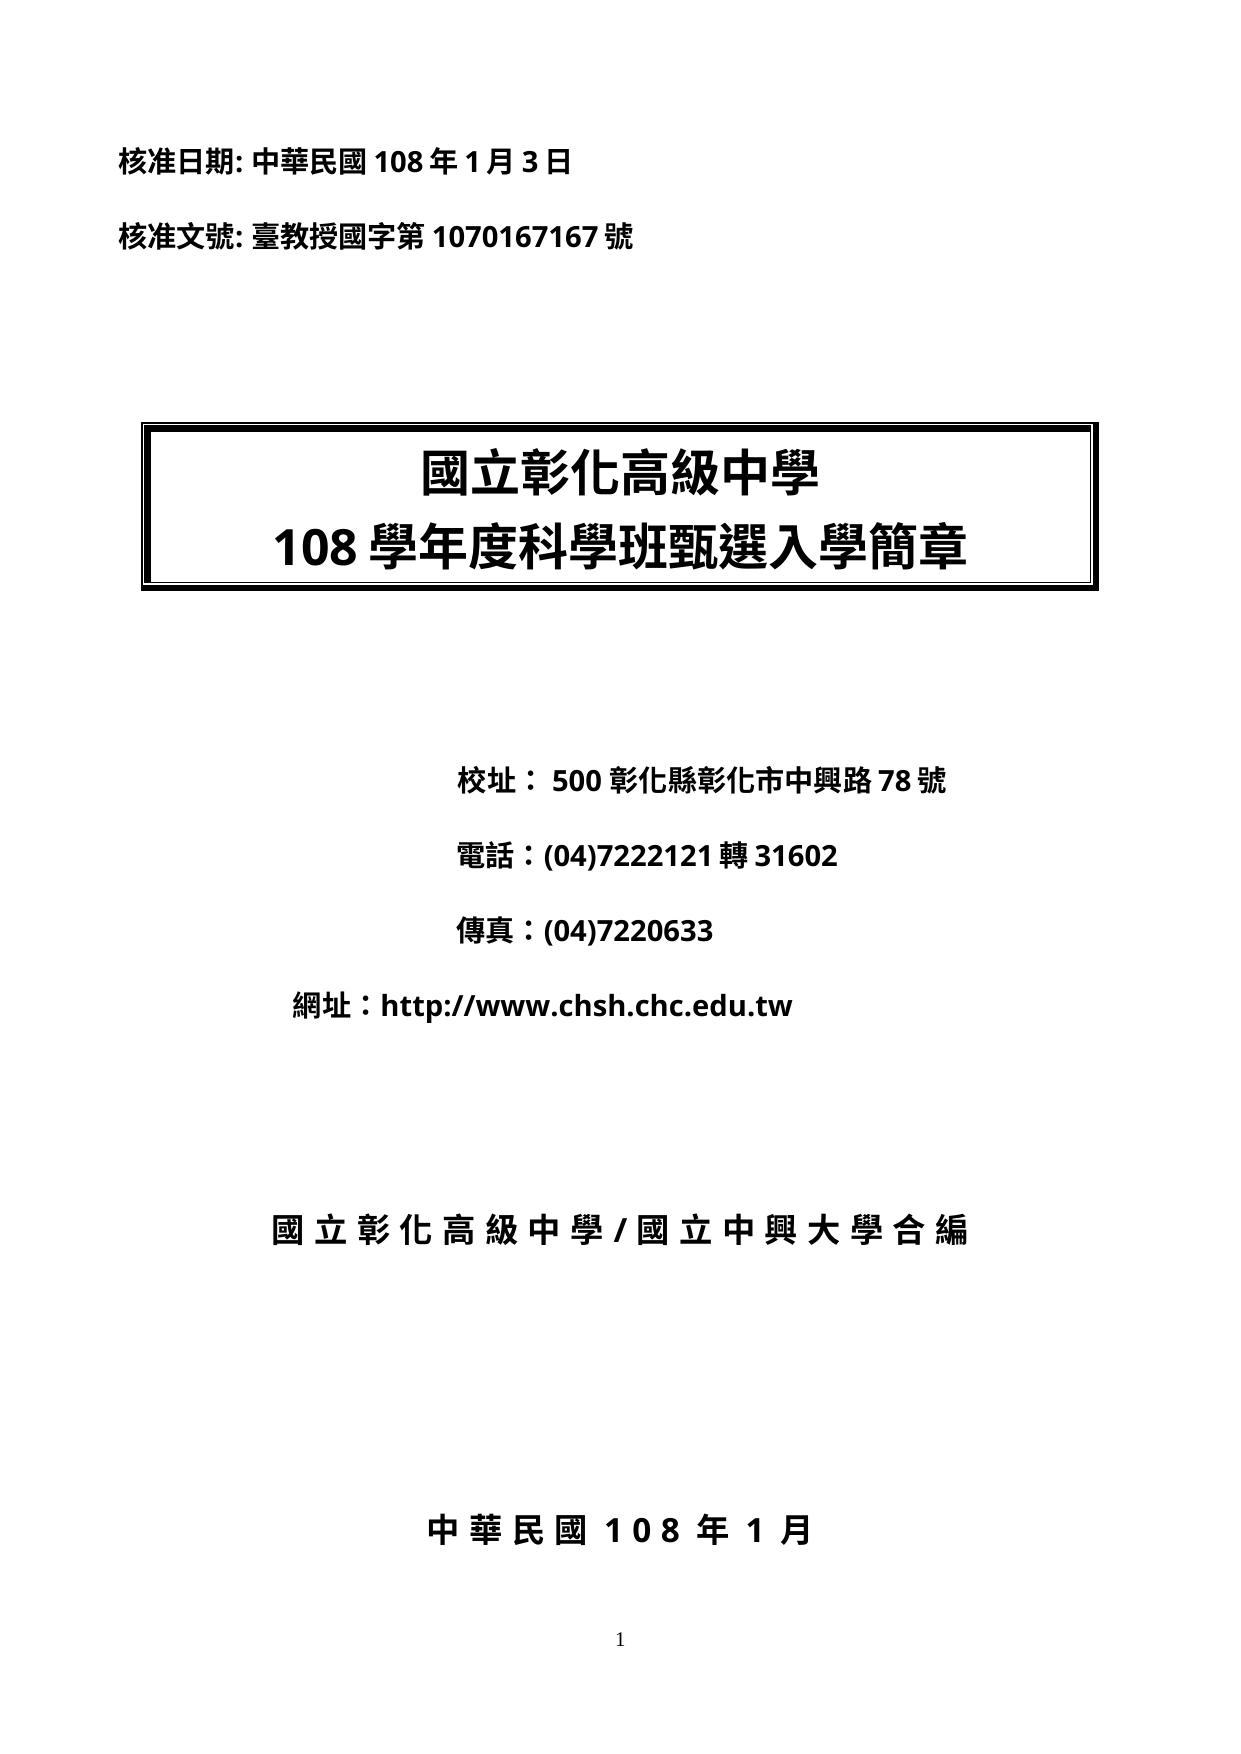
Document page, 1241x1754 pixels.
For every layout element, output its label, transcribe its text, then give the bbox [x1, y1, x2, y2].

text 核准日期: 中華民國108年1月3日 [118, 122, 1122, 197]
text 網址：http://www.chsh.chc.edu.tw [118, 966, 1122, 1041]
table_header 國立彰化高級中學 108學年度科學班甄選入學簡章 [151, 432, 1090, 582]
text 傳真：(04)7220633 [118, 891, 1122, 966]
text 校址： 500 彰化縣彰化市中興路78號 [118, 741, 1122, 816]
text 電話：(04)7222121轉31602 [118, 816, 1122, 891]
text 中華民國108年1月 [118, 1491, 1122, 1566]
text 核准文號: 臺教授國字第1070167167號 [118, 197, 1122, 272]
text 國立彰化高級中學/國立中興大學合編 [118, 1191, 1122, 1266]
